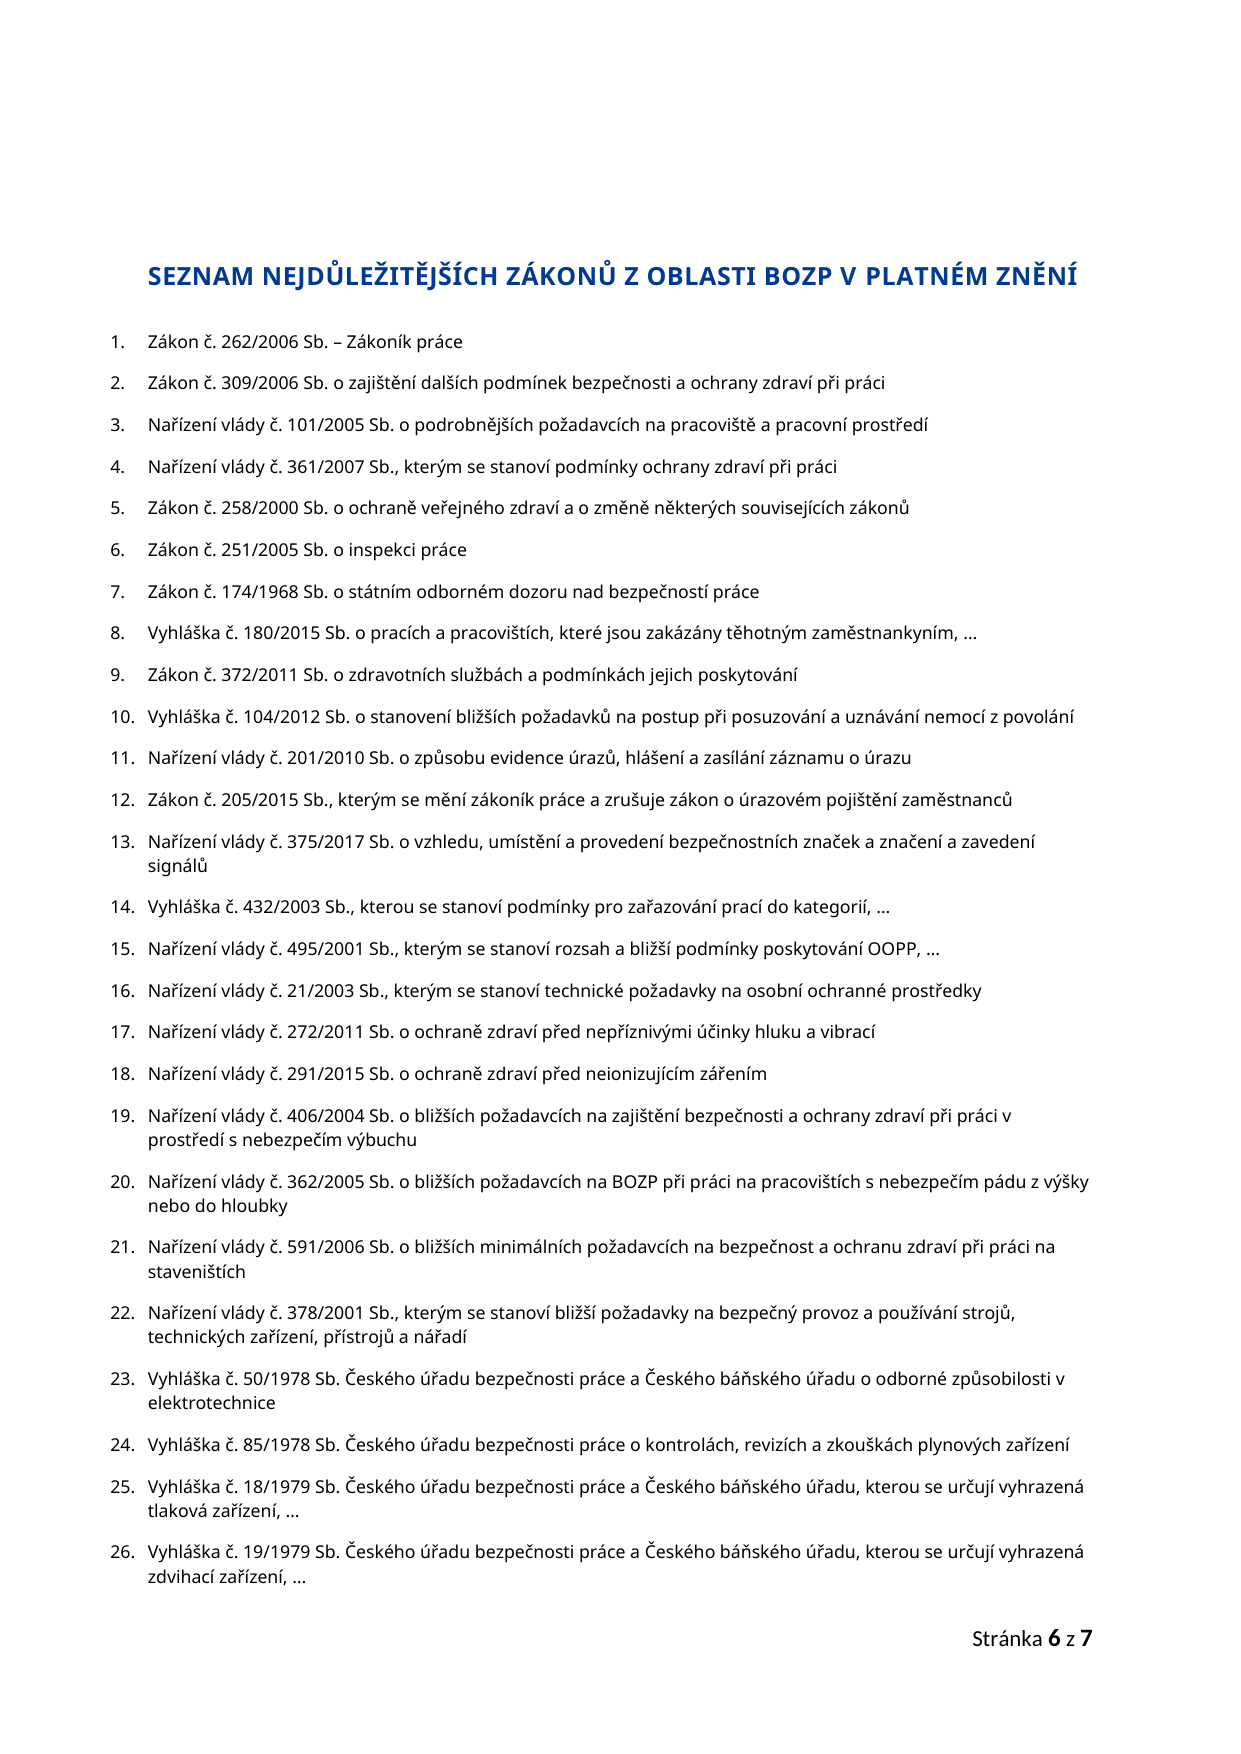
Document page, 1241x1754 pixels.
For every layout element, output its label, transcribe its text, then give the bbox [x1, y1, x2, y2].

list Vyhláška č. 180/2015 Sb. o pracích a pracovištích, které jsou zakázány těhotným zaměstnankyním, … [110, 621, 1093, 645]
text SEZNAM NEJDŮLEŽITĚJŠÍCH ZÁKONŮ Z OBLASTI BOZP V PLATNÉM ZNĚNÍ [148, 258, 1093, 292]
list Nařízení vlády č. 495/2001 Sb., kterým se stanoví rozsah a bližší podmínky poskytování OOPP, … [110, 937, 1093, 961]
list Nařízení vlády č. 272/2011 Sb. o ochraně zdraví před nepříznivými účinky hluku a vibrací [110, 1020, 1093, 1044]
list Nařízení vlády č. 291/2015 Sb. o ochraně zdraví před neionizujícím zářením [110, 1062, 1093, 1086]
list Zákon č. 251/2005 Sb. o inspekci práce [110, 537, 1093, 562]
list Zákon č. 372/2011 Sb. o zdravotních službách a podmínkách jejich poskytování [110, 662, 1093, 687]
list Nařízení vlády č. 591/2006 Sb. o bližších minimálních požadavcích na bezpečnost a ochranu zdraví při práci na staveništích [110, 1235, 1093, 1283]
list Zákon č. 262/2006 Sb. – Zákoník práce [110, 329, 1093, 353]
list Zákon č. 205/2015 Sb., kterým se mění zákoník práce a zrušuje zákon o úrazovém pojištění zaměstnanců [110, 787, 1093, 812]
list Vyhláška č. 18/1979 Sb. Českého úřadu bezpečnosti práce a Českého báňského úřadu, kterou se určují vyhrazená tlaková zařízení, … [110, 1474, 1093, 1522]
list Nařízení vlády č. 361/2007 Sb., kterým se stanoví podmínky ochrany zdraví při práci [110, 454, 1093, 478]
list Nařízení vlády č. 362/2005 Sb. o bližších požadavcích na BOZP při práci na pracovištích s nebezpečím pádu z výšky nebo do hloubky [110, 1169, 1093, 1217]
list Nařízení vlády č. 201/2010 Sb. o způsobu evidence úrazů, hlášení a zasílání záznamu o úrazu [110, 746, 1093, 770]
list Vyhláška č. 50/1978 Sb. Českého úřadu bezpečnosti práce a Českého báňského úřadu o odborné způsobilosti v elektrotechnice [110, 1367, 1093, 1415]
list Zákon č. 258/2000 Sb. o ochraně veřejného zdraví a o změně některých souvisejících zákonů [110, 496, 1093, 520]
list Vyhláška č. 104/2012 Sb. o stanovení bližších požadavků na postup při posuzování a uznávání nemocí z povolání [110, 704, 1093, 728]
list Vyhláška č. 85/1978 Sb. Českého úřadu bezpečnosti práce o kontrolách, revizích a zkouškách plynových zařízení [110, 1432, 1093, 1457]
list Nařízení vlády č. 378/2001 Sb., kterým se stanoví bližší požadavky na bezpečný provoz a používání strojů, technických zařízení, přístrojů a nářadí [110, 1301, 1093, 1349]
list Nařízení vlády č. 406/2004 Sb. o bližších požadavcích na zajištění bezpečnosti a ochrany zdraví při práci v prostředí s nebezpečím výbuchu [110, 1103, 1093, 1152]
list Vyhláška č. 432/2003 Sb., kterou se stanoví podmínky pro zařazování prací do kategorií, … [110, 895, 1093, 919]
list Zákon č. 309/2006 Sb. o zajištění dalších podmínek bezpečnosti a ochrany zdraví při práci [110, 371, 1093, 395]
list Zákon č. 174/1968 Sb. o státním odborném dozoru nad bezpečností práce [110, 579, 1093, 603]
list Vyhláška č. 19/1979 Sb. Českého úřadu bezpečnosti práce a Českého báňského úřadu, kterou se určují vyhrazená zdvihací zařízení, … [110, 1540, 1093, 1588]
list Nařízení vlády č. 21/2003 Sb., kterým se stanoví technické požadavky na osobní ochranné prostředky [110, 978, 1093, 1002]
list Nařízení vlády č. 101/2005 Sb. o podrobnějších požadavcích na pracoviště a pracovní prostředí [110, 412, 1093, 437]
list Nařízení vlády č. 375/2017 Sb. o vzhledu, umístění a provedení bezpečnostních značek a značení a zavedení signálů [110, 829, 1093, 877]
